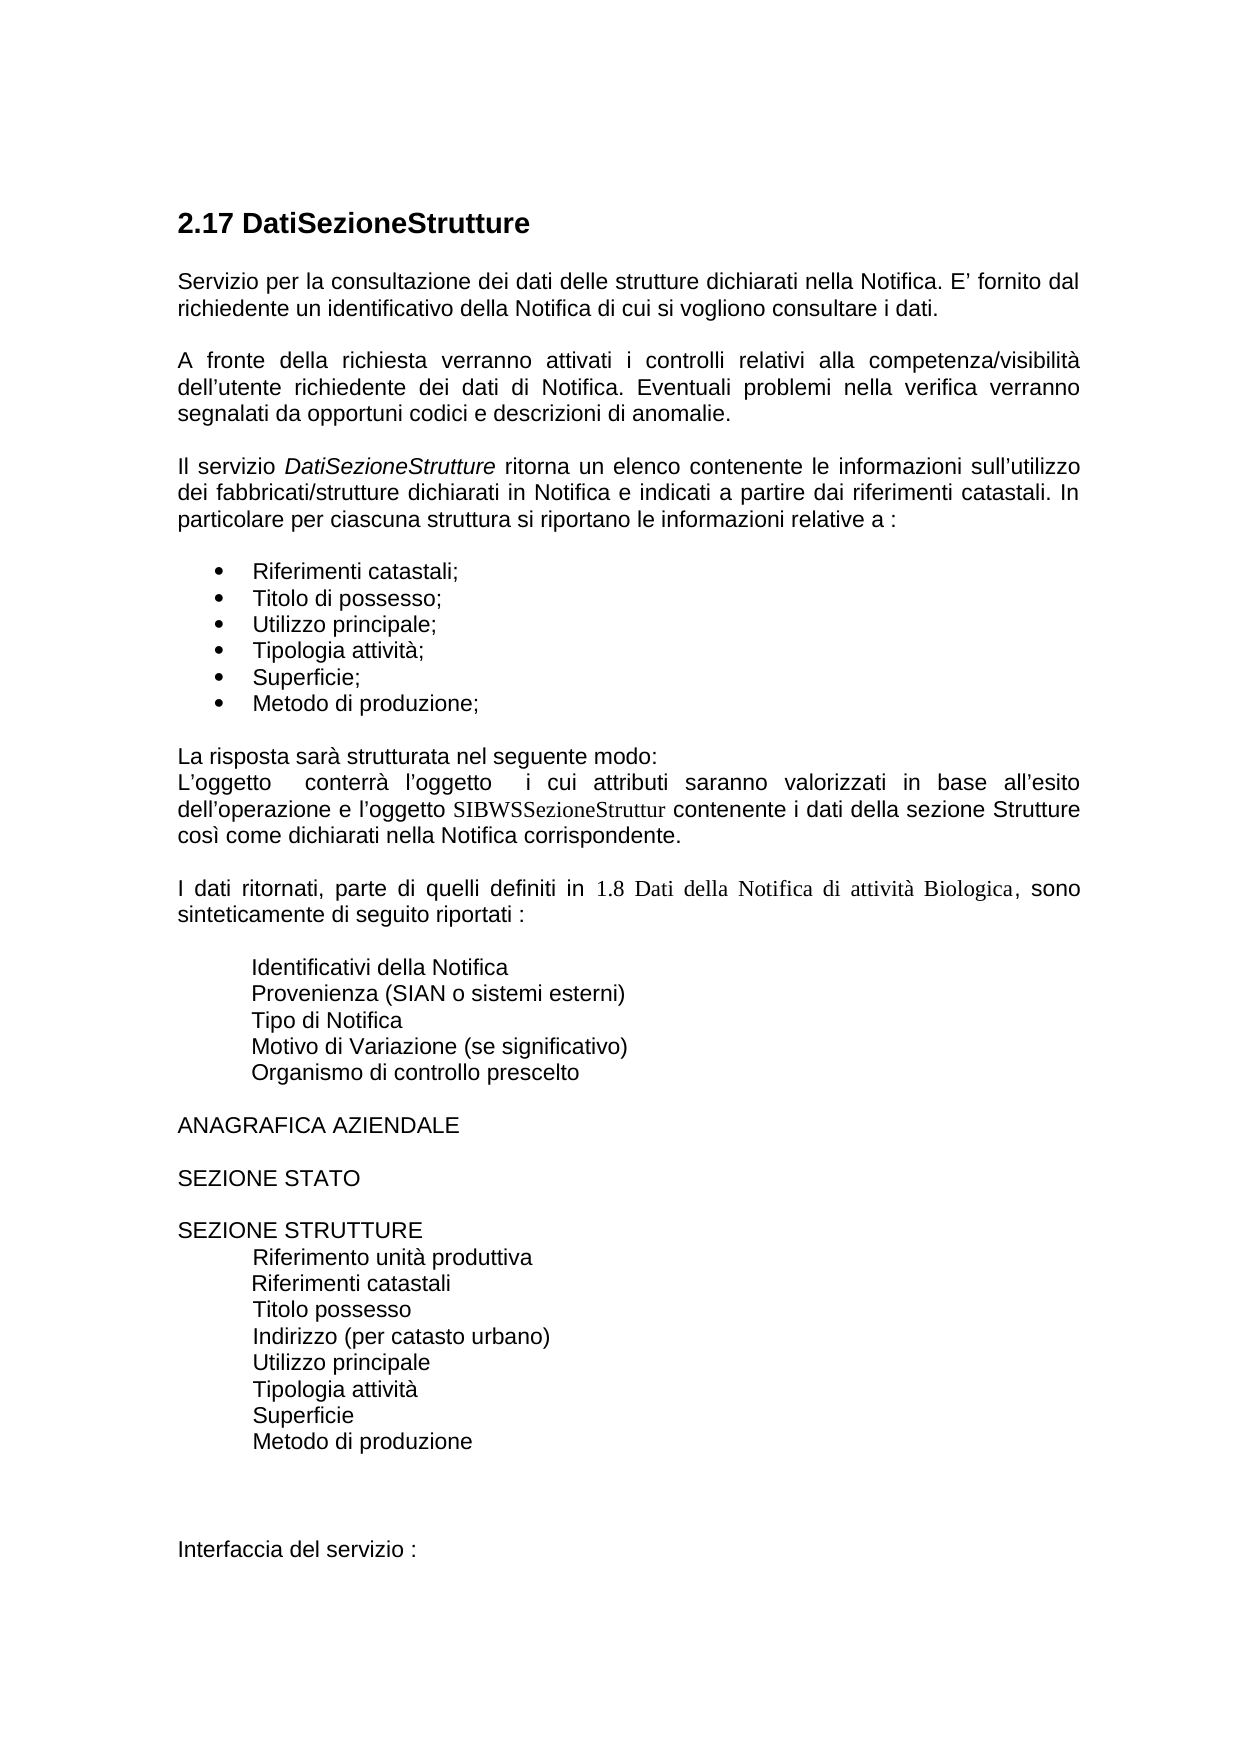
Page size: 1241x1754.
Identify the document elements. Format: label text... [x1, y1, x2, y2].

list Utilizzo principale; [215, 611, 1081, 637]
text Metodo di produzione [252, 1428, 1000, 1454]
text Identificativi della Notifica [251, 954, 1000, 980]
text Superficie [252, 1402, 1000, 1428]
text I dati ritornati, parte di quelli definiti in 1.8 Dati della Notifica di attività Biologica, sono sinteticamente di seguito riportati : [177, 875, 1081, 927]
text Utilizzo principale [252, 1349, 1000, 1376]
text SEZIONE STATO [177, 1165, 1000, 1191]
list Titolo di possesso; [215, 584, 1081, 611]
text La risposta sarà strutturata nel seguente modo: [177, 743, 1081, 769]
text Organismo di controllo prescelto [251, 1059, 1000, 1086]
text Tipo di Notifica [251, 1007, 1000, 1033]
text Provenienza (SIAN o sistemi esterni) [251, 980, 1000, 1007]
text Interfaccia del servizio : [177, 1536, 1081, 1562]
text SEZIONE STRUTTURE [177, 1217, 1000, 1244]
list Metodo di produzione; [215, 690, 1081, 716]
text ANAGRAFICA AZIENDALE [177, 1112, 1000, 1138]
text Riferimenti catastali [177, 1270, 1000, 1296]
text Motivo di Variazione (se significativo) [251, 1033, 1000, 1059]
text Indirizzo (per catasto urbano) [252, 1323, 1000, 1349]
text A fronte della richiesta verranno attivati i controlli relativi alla competenza/visibilità dell’utente richiedente dei dati di Notifica. Eventuali problemi nella verifica verranno segnalati da opportuni codici e descrizioni di anomalie. [177, 347, 1081, 426]
list Superficie; [215, 664, 1081, 690]
text Riferimento unità produttiva [252, 1244, 1000, 1270]
list Tipologia attività; [215, 637, 1081, 664]
text Titolo possesso [252, 1296, 1000, 1323]
text Il servizio DatiSezioneStrutture ritorna un elenco contenente le informazioni sull’utilizzo dei fabbricati/strutture dichiarati in Notifica e indicati a partire dai riferimenti catastali. In particolare per ciascuna struttura si riportano le informazioni relative a : [177, 453, 1081, 532]
subtitle 2.17 DatiSezioneStrutture [177, 206, 1081, 239]
list Riferimenti catastali; [215, 558, 1081, 584]
text L’oggetto SIBResponseWSNotifiche conterrà l’oggetto ISWSResponse i cui attributi saranno valorizzati in base all’esito dell’operazione e l’oggetto SIBWSStruttura contenente i dati della sezione Strutture così come dichiarati nella Notifica corrispondente. [177, 769, 1081, 848]
text Tipologia attività [252, 1376, 1000, 1402]
text Servizio per la consultazione dei dati delle strutture dichiarati nella Notifica. E’ fornito dal richiedente un identificativo della Notifica di cui si vogliono consultare i dati. [177, 268, 1081, 321]
